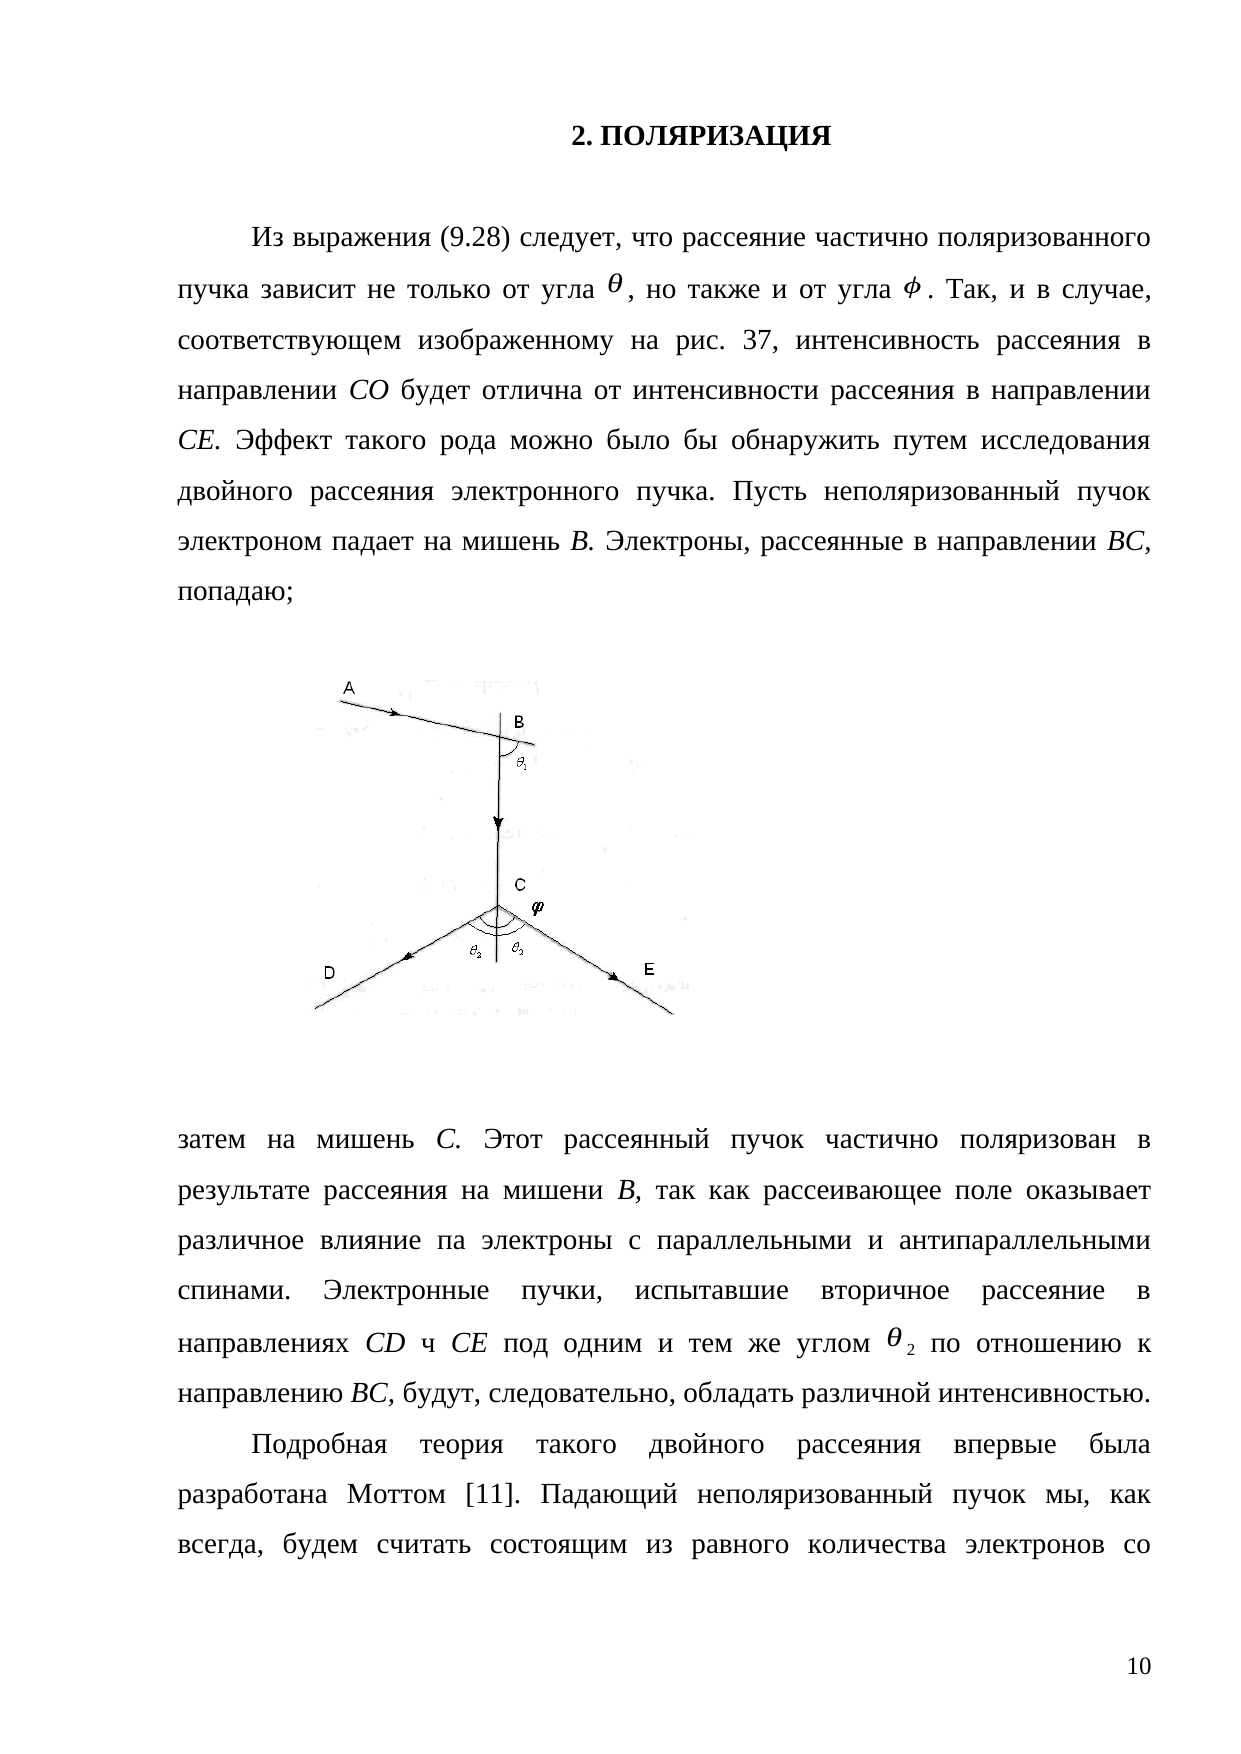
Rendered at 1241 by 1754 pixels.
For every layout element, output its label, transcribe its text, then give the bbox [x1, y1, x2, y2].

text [177, 1426, 1152, 1560]
text 2. ПОЛЯРИЗАЦИЯ [177, 118, 1152, 152]
text затем на мишень С. Этот рассеянный пучок частично поляризован в результате рассеяния на мишени В, так как рассеивающее поле оказывает различное влияние па электроны с параллельными и антипараллельными спинами. Электронные пучки, испытавшие вторичное рассеяние в направлениях СD ч СЕ под одним и тем же углом 2 по отношению к направлению ВС, будут, следовательно, обладать различной интенсивностью. [177, 1122, 1152, 1409]
text Из выражения (9.28) следует, что рассеяние частично поляризованного пучка зависит не только от угла , но также и от угла . Так, и в случае, соответствующем изображенному на рис. 37, интенсивность рассеяния в направлении СО будет отлична от интенсивности рассеяния в направлении СЕ. Эффект такого рода можно было бы обнаружить путем исследования двойного рассеяния электронного пучка. Пусть неполяризованный пучок электроном падает на мишень В. Электроны, рассеянные в направлении ВС, попадаю; [177, 219, 1152, 607]
picture [251, 673, 717, 1057]
